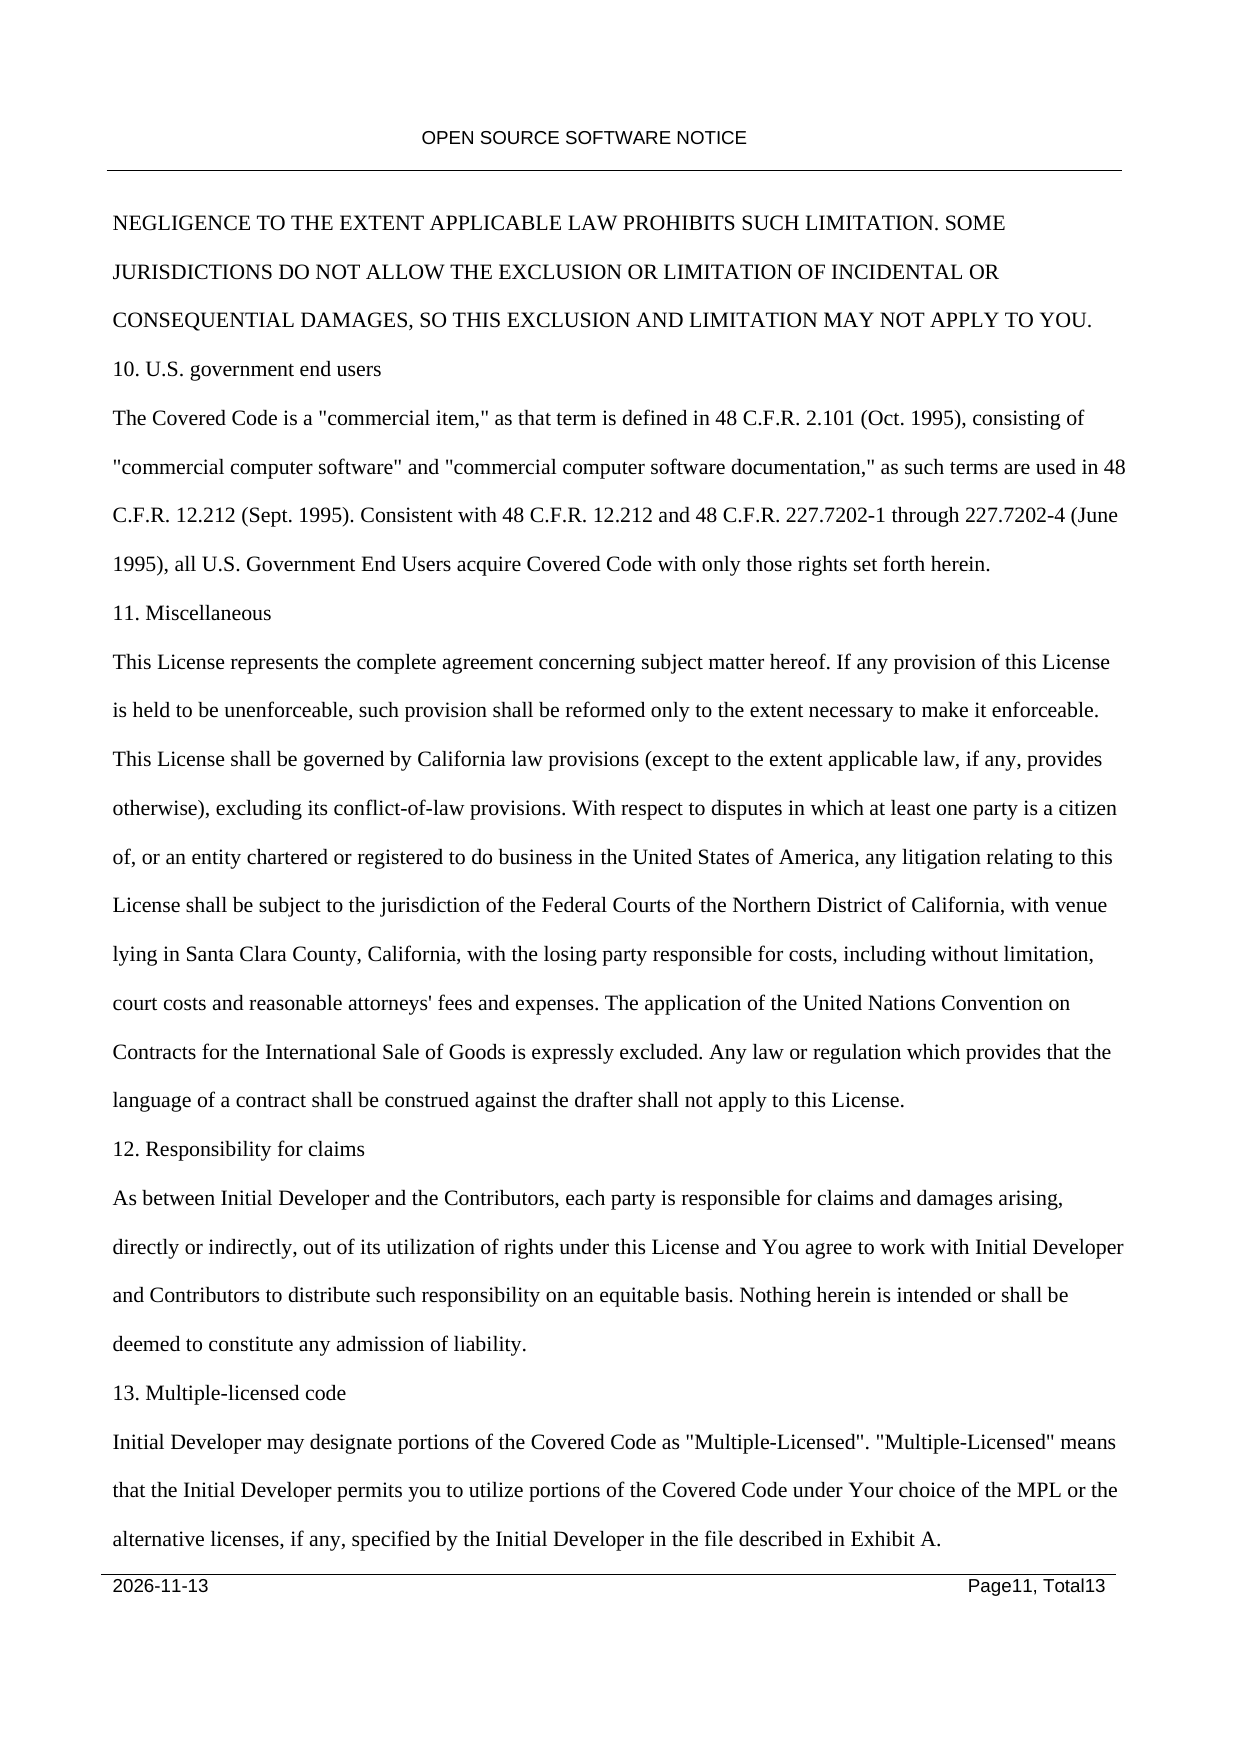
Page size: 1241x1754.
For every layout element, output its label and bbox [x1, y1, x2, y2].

text [112, 206, 1128, 1555]
